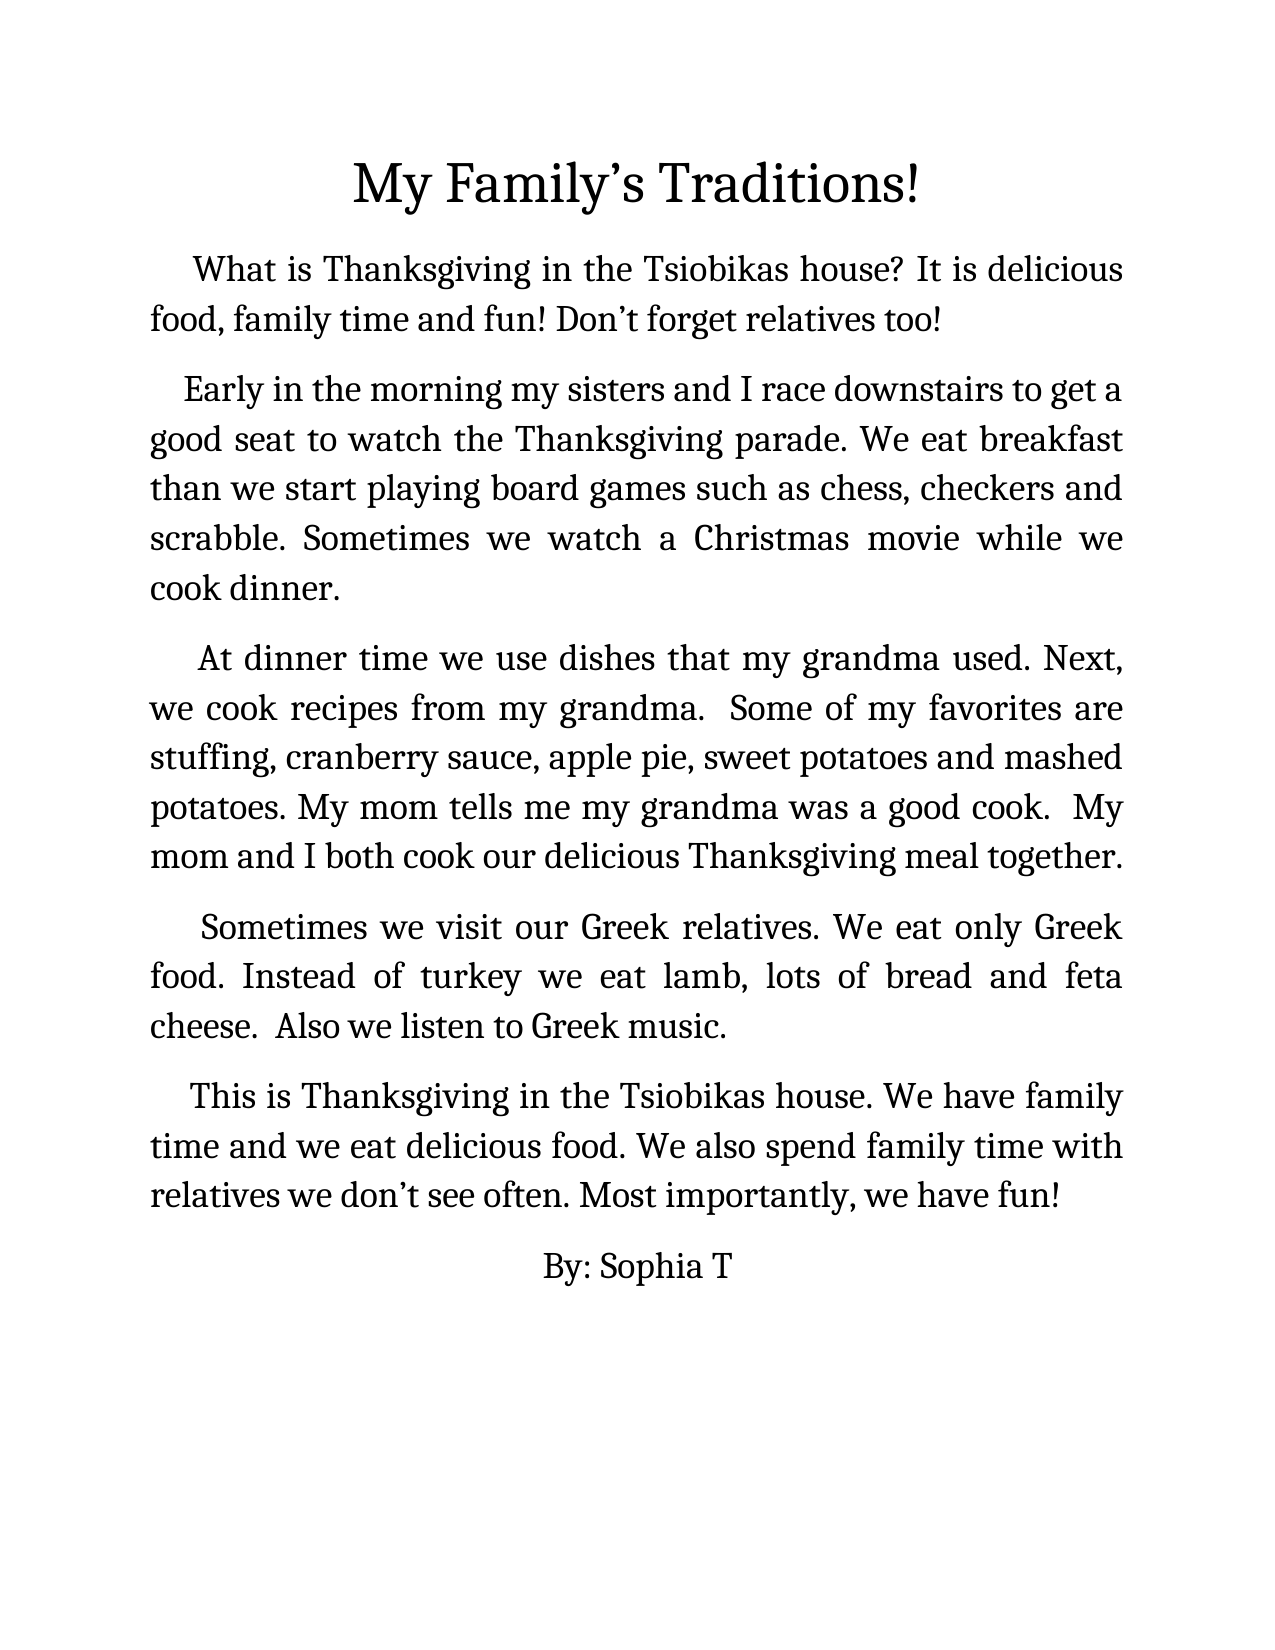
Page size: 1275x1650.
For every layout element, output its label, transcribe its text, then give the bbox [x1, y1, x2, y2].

text Sometimes we visit our Greek relatives. We eat only Greek food. Instead of turkey we eat lamb, lots of bread and feta cheese. Also we listen to Greek music. [150, 905, 1125, 1048]
text At dinner time we use dishes that my grandma used. Next, we cook recipes from my grandma. Some of my favorites are stuffing, cranberry sauce, apple pie, sweet potatoes and mashed potatoes. My mom tells me my grandma was a good cook. My mom and I both cook our delicious Thanksgiving meal together. [150, 637, 1125, 878]
text My Family’s Traditions! [150, 150, 1125, 217]
text What is Thanksgiving in the Tsiobikas house? It is delicious food, family time and fun! Don’t forget relatives too! [150, 248, 1125, 341]
text This is Thanksgiving in the Tsiobikas house. We have family time and we eat delicious food. We also spend family time with relatives we don’t see often. Most importantly, we have fun! [150, 1075, 1125, 1217]
text Early in the morning my sisters and I race downstairs to get a good seat to watch the Thanksgiving parade. We eat breakfast than we start playing board games such as chess, checkers and scrabble. Sometimes we watch a Christmas movie while we cook dinner. [150, 368, 1125, 609]
text By: Sophia T [150, 1244, 1125, 1288]
